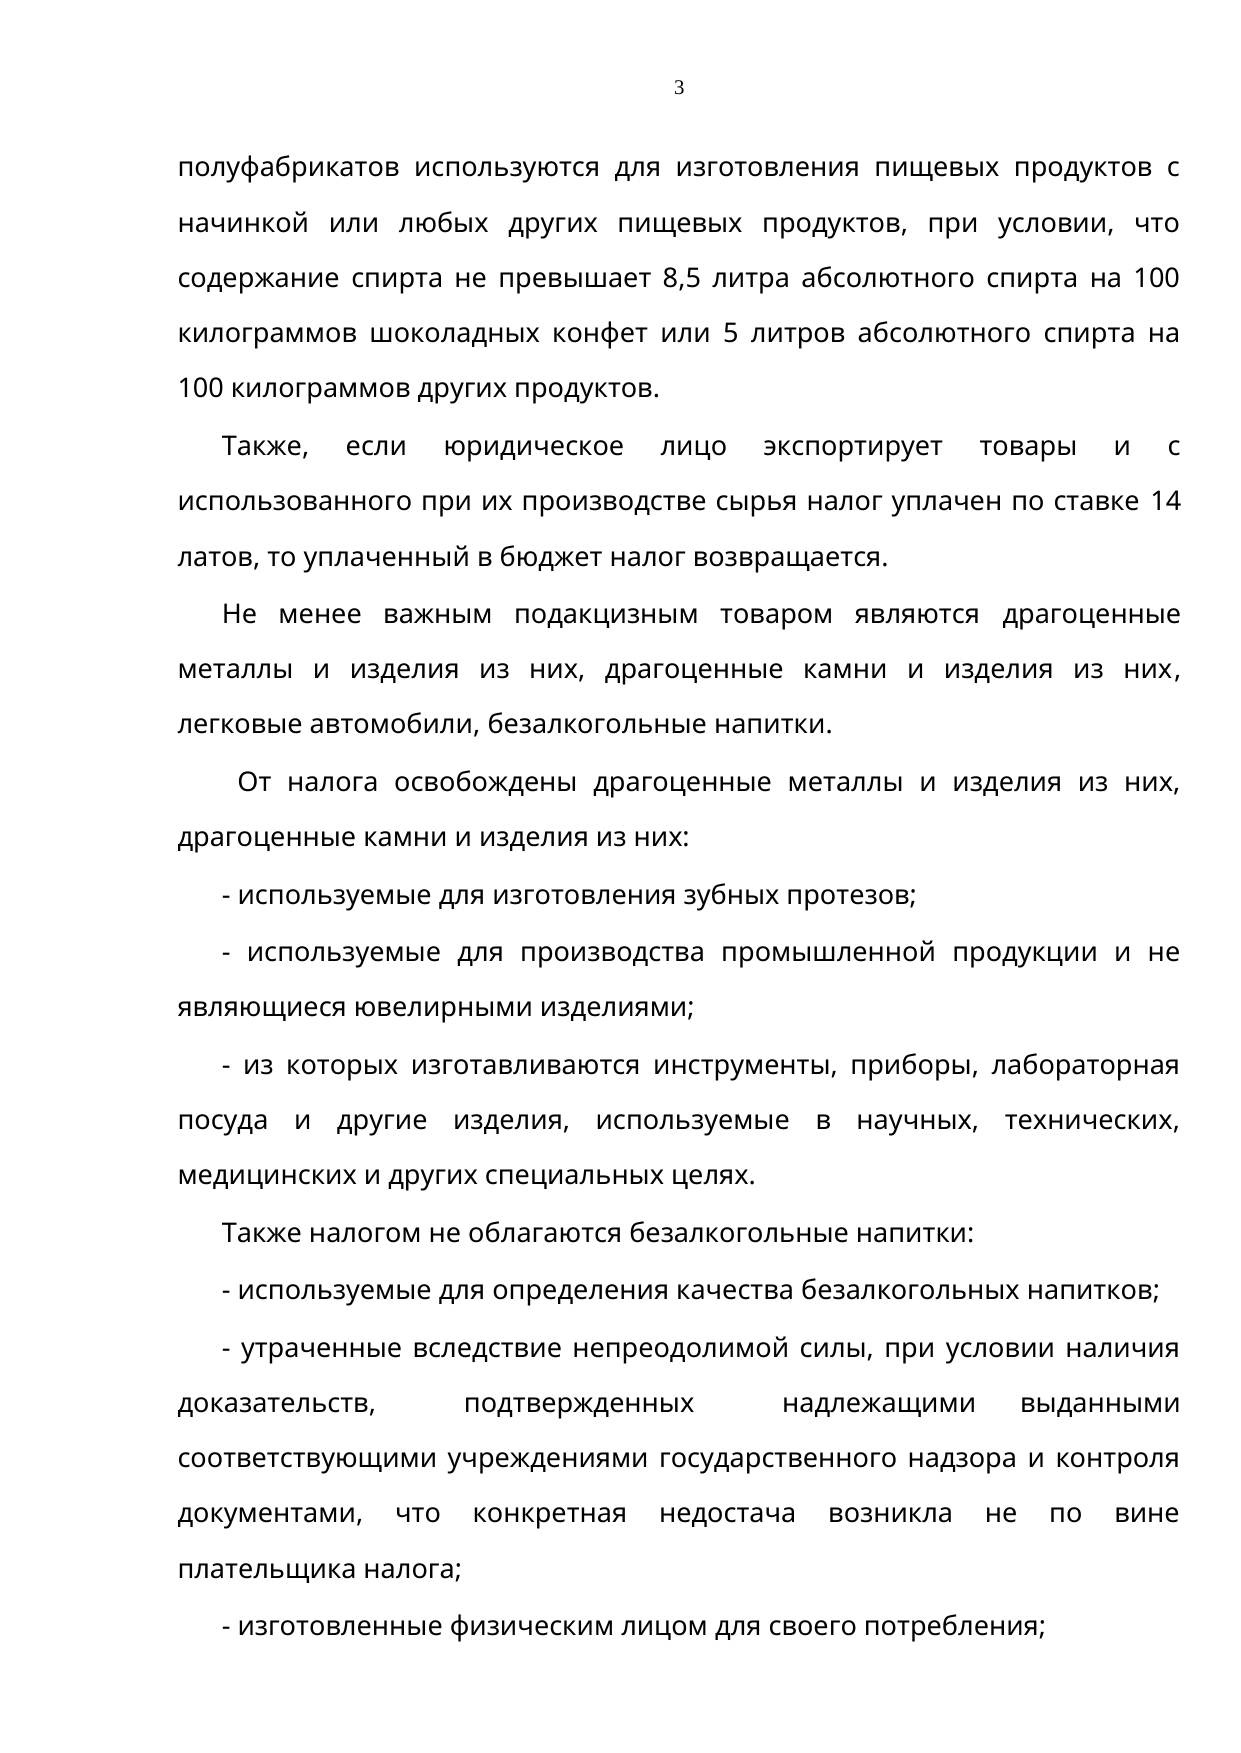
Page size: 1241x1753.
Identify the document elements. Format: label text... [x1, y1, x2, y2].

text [177, 148, 1181, 406]
text - используемые для определения качества безалкогольных напитков; [177, 1271, 1181, 1307]
text Также, если юридическое лицо экспортирует товары и с использованного при их производстве сырья налог уплачен по ставке 14 латов, то уплаченный в бюджет налог возвращается. [177, 426, 1181, 574]
text - утраченные вследствие непреодолимой силы, при условии наличия доказательств, подтвержденных надлежащими выданными соответствующими учреждениями государственного надзора и контроля документами, что конкретная недостача возникла не по вине плательщика налога; [177, 1328, 1181, 1586]
text - используемые для изготовления зубных протезов; [177, 875, 1181, 912]
text Также налогом не облагаются безалкогольные напитки: [177, 1213, 1181, 1250]
text - из которых изготавливаются инструменты, приборы, лабораторная посуда и другие изделия, используемые в научных, технических, медицинских и других специальных целях. [177, 1045, 1181, 1193]
text От налога освобождены драгоценные металлы и изделия из них, драгоценные камни и изделия из них: [177, 762, 1181, 854]
text - изготовленные физическим лицом для своего потребления; [177, 1607, 1181, 1643]
text - используемые для производства промышленной продукции и не являющиеся ювелирными изделиями; [177, 932, 1181, 1025]
text Не менее важным подакцизным товаром являются драгоценные металлы и изделия из них, драгоценные камни и изделия из них, легковые автомобили, безалкогольные напитки. [177, 594, 1181, 742]
